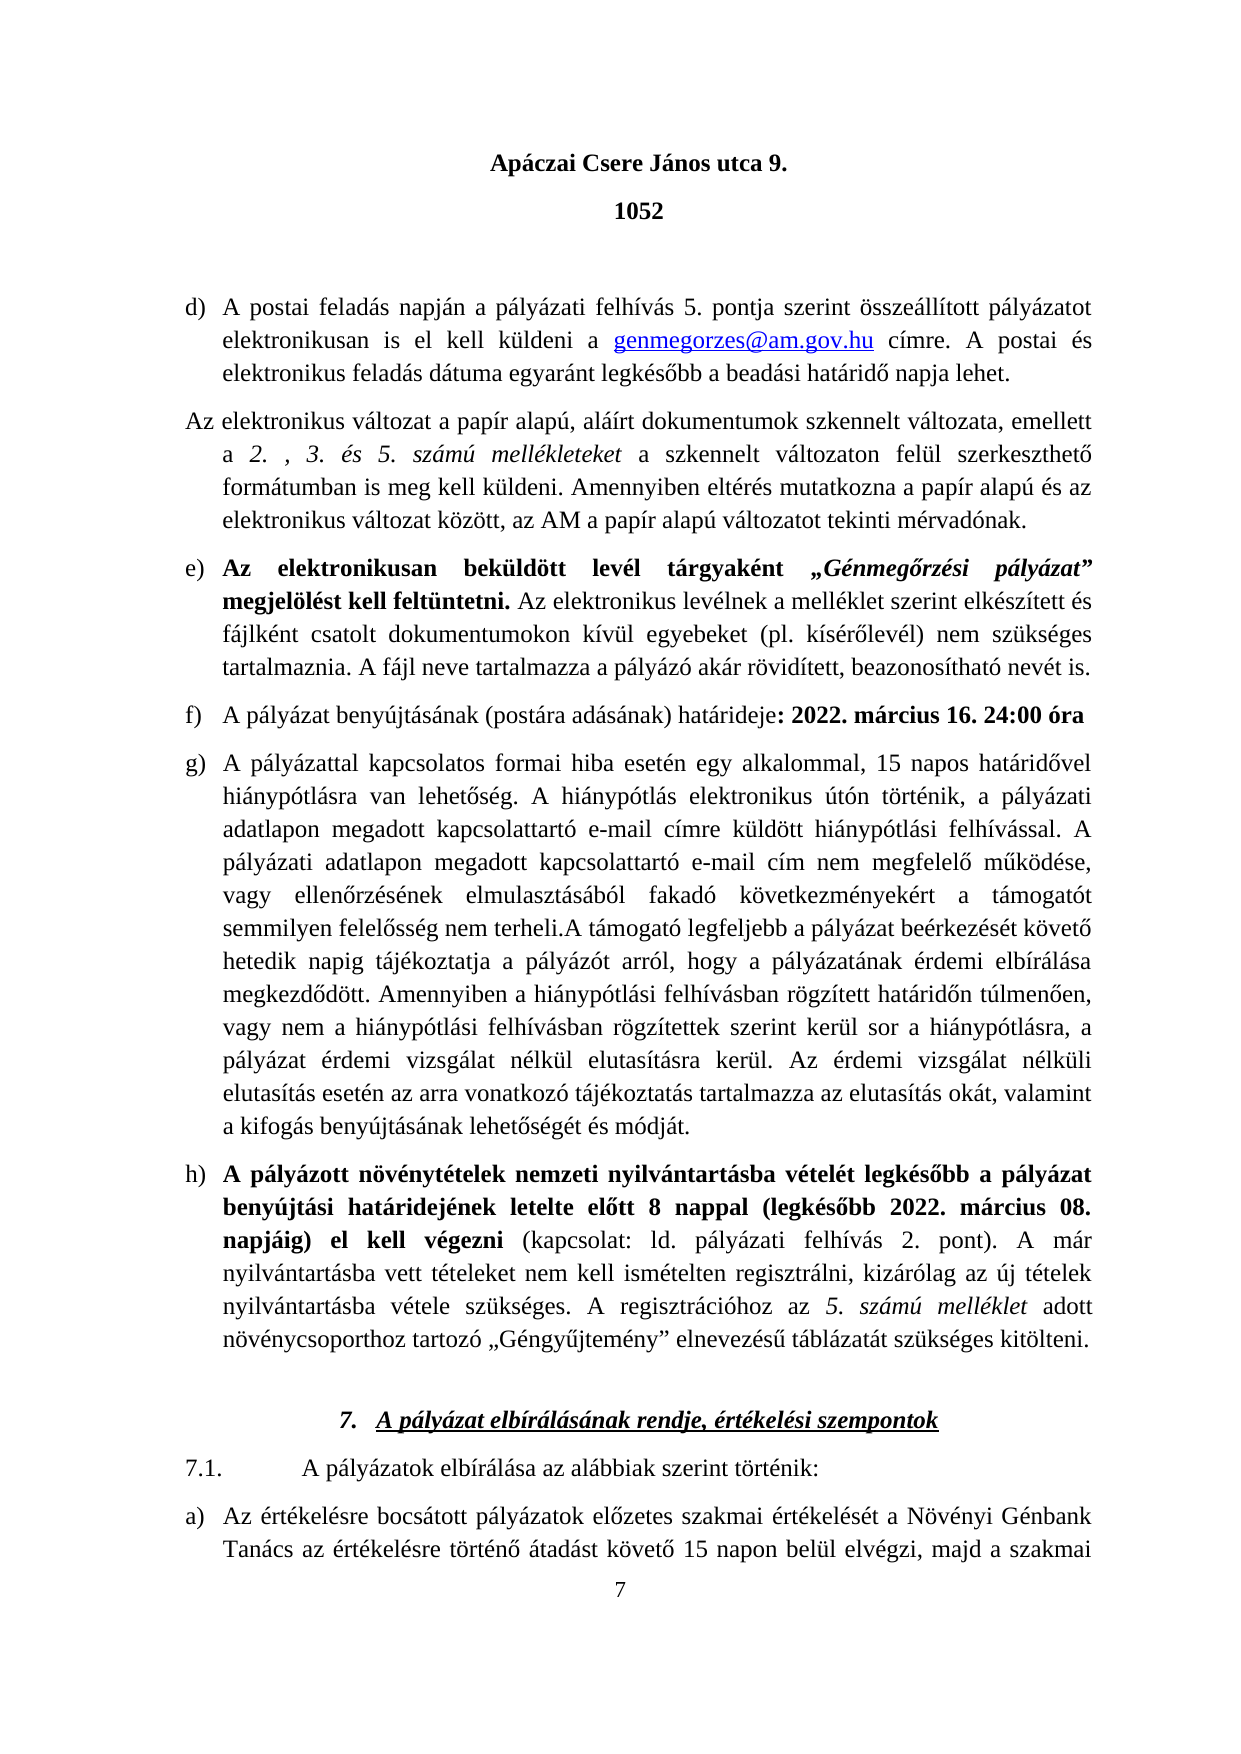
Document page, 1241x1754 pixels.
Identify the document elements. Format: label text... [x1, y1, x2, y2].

list A pályázat elbírálásának rendje, értékelési szempontok [185, 1405, 1092, 1434]
text Az elektronikus változat a papír alapú, aláírt dokumentumok szkennelt változata, emellett a 2. , 3. és 5. számú mellékleteket a szkennelt változaton felül szerkeszthető formátumban is meg kell küldeni. Amennyiben eltérés mutatkozna a papír alapú és az elektronikus változat között, az AM a papír alapú változatot tekinti mérvadónak. [185, 406, 1092, 534]
list A pályázatok elbírálása az alábbiak szerint történik: [185, 1453, 1092, 1482]
text 1052 [185, 196, 1092, 224]
list A pályázattal kapcsolatos formai hiba esetén egy alkalommal, 15 napos határidővel hiánypótlásra van lehetőség. A hiánypótlás elektronikus útón történik, a pályázati adatlapon megadott kapcsolattartó e-mail címre küldött hiánypótlási felhívással. A pályázati adatlapon megadott kapcsolattartó e-mail cím nem megfelelő működése, vagy ellenőrzésének elmulasztásából fakadó következményekért a támogatót semmilyen felelősség nem terheli.A támogató legfeljebb a pályázat beérkezését követő hetedik napig tájékoztatja a pályázót arról, hogy a pályázatának érdemi elbírálása megkezdődött. Amennyiben a hiánypótlási felhívásban rögzített határidőn túlmenően, vagy nem a hiánypótlási felhívásban rögzítettek szerint kerül sor a hiánypótlásra, a pályázat érdemi vizsgálat nélkül elutasításra kerül. Az érdemi vizsgálat nélküli elutasítás esetén az arra vonatkozó tájékoztatás tartalmazza az elutasítás okát, valamint a kifogás benyújtásának lehetőségét és módját. [185, 748, 1092, 1140]
text Apáczai Csere János utca 9. [185, 148, 1092, 176]
list A pályázat benyújtásának (postára adásának) határideje: 2022. március 16. 24:00 óra [185, 700, 1092, 729]
list Az elektronikusan beküldött levél tárgyaként „Génmegőrzési pályázat” megjelölést kell feltüntetni. Az elektronikus levélnek a melléklet szerint elkészített és fájlként csatolt dokumentumokon kívül egyebeket (pl. kísérőlevél) nem szükséges tartalmaznia. A fájl neve tartalmazza a pályázó akár rövidített, beazonosítható nevét is. [185, 553, 1092, 681]
list A postai feladás napján a pályázati felhívás 5. pontja szerint összeállított pályázatot elektronikusan is el kell küldeni a genmegorzes@am.gov.hu címre. A postai és elektronikus feladás dátuma egyaránt legkésőbb a beadási határidő napja lehet. [185, 292, 1092, 387]
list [185, 1501, 1092, 1563]
list A pályázott növénytételek nemzeti nyilvántartásba vételét legkésőbb a pályázat benyújtási határidejének letelte előtt 8 nappal (legkésőbb 2022. március 08. napjáig) el kell végezni (kapcsolat: ld. pályázati felhívás 2. pont). A már nyilvántartásba vett tételeket nem kell ismételten regisztrálni, kizárólag az új tételek nyilvántartásba vétele szükséges. A regisztrációhoz az 5. számú melléklet adott növénycsoporthoz tartozó „Géngyűjtemény” elnevezésű táblázatát szükséges kitölteni. [185, 1159, 1092, 1353]
